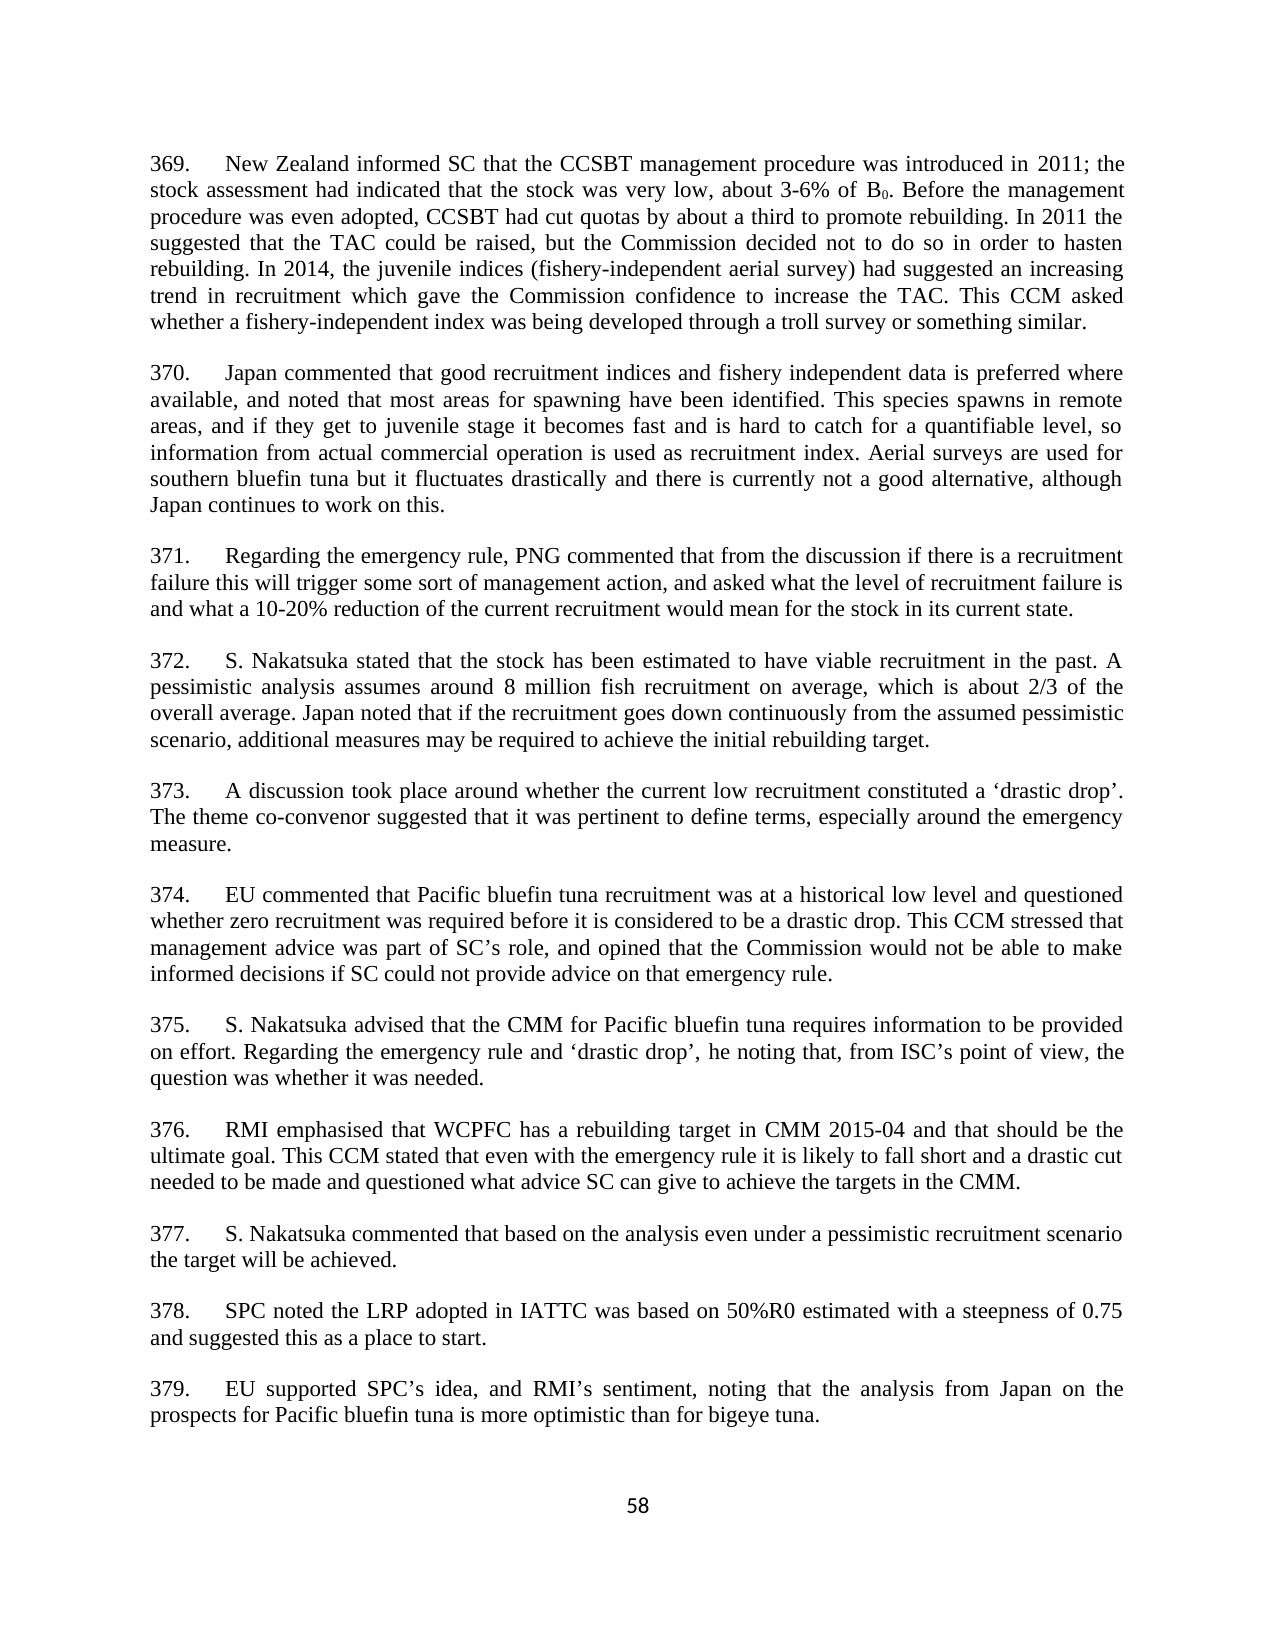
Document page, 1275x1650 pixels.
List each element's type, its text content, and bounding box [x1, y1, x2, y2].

text S. Nakatsuka commented that based on the analysis even under a pessimistic recruitment scenario the target will be achieved. [150, 1220, 1125, 1272]
text Regarding the emergency rule, PNG commented that from the discussion if there is a recruitment failure this will trigger some sort of management action, and asked what the level of recruitment failure is and what a 10-20% reduction of the current recruitment would mean for the stock in its current state. [150, 543, 1125, 622]
text A discussion took place around whether the current low recruitment constituted a ‘drastic drop’. The theme co-convenor suggested that it was pertinent to define terms, especially around the emergency measure. [150, 777, 1125, 856]
text New Zealand informed SC that the CCSBT management procedure was introduced in 2011; the stock assessment had indicated that the stock was very low, about 3-6% of B0. Before the management procedure was even adopted, CCSBT had cut quotas by about a third to promote rebuilding. In 2011 the suggested that the TAC could be raised, but the Commission decided not to do so in order to hasten rebuilding. In 2014, the juvenile indices (fishery-independent aerial survey) had suggested an increasing trend in recruitment which gave the Commission confidence to increase the TAC. This CCM asked whether a fishery-independent index was being developed through a troll survey or something similar. [150, 150, 1125, 334]
text RMI emphasised that WCPFC has a rebuilding target in CMM 2015-04 and that should be the ultimate goal. This CCM stated that even with the emergency rule it is likely to fall short and a drastic cut needed to be made and questioned what advice SC can give to achieve the targets in the CMM. [150, 1116, 1125, 1195]
text EU commented that Pacific bluefin tuna recruitment was at a historical low level and questioned whether zero recruitment was required before it is considered to be a drastic drop. This CCM stressed that management advice was part of SC’s role, and opined that the Commission would not be able to make informed decisions if SC could not provide advice on that emergency rule. [150, 881, 1125, 987]
text EU supported SPC’s idea, and RMI’s sentiment, noting that the analysis from Japan on the prospects for Pacific bluefin tuna is more optimistic than for bigeye tuna. [150, 1375, 1125, 1428]
text S. Nakatsuka advised that the CMM for Pacific bluefin tuna requires information to be provided on effort. Regarding the emergency rule and ‘drastic drop’, he noting that, from ISC’s point of view, the question was whether it was needed. [150, 1012, 1125, 1091]
text Japan commented that good recruitment indices and fishery independent data is preferred where available, and noted that most areas for spawning have been identified. This species spawns in remote areas, and if they get to juvenile stage it becomes fast and is hard to catch for a quantifiable level, so information from actual commercial operation is used as recruitment index. Aerial surveys are used for southern bluefin tuna but it fluctuates drastically and there is currently not a good alternative, although Japan continues to work on this. [150, 359, 1125, 518]
text SPC noted the LRP adopted in IATTC was based on 50%R0 estimated with a steepness of 0.75 and suggested this as a place to start. [150, 1297, 1125, 1350]
text S. Nakatsuka stated that the stock has been estimated to have viable recruitment in the past. A pessimistic analysis assumes around 8 million fish recruitment on average, which is about 2/3 of the overall average. Japan noted that if the recruitment goes down continuously from the assumed pessimistic scenario, additional measures may be required to achieve the initial rebuilding target. [150, 647, 1125, 752]
